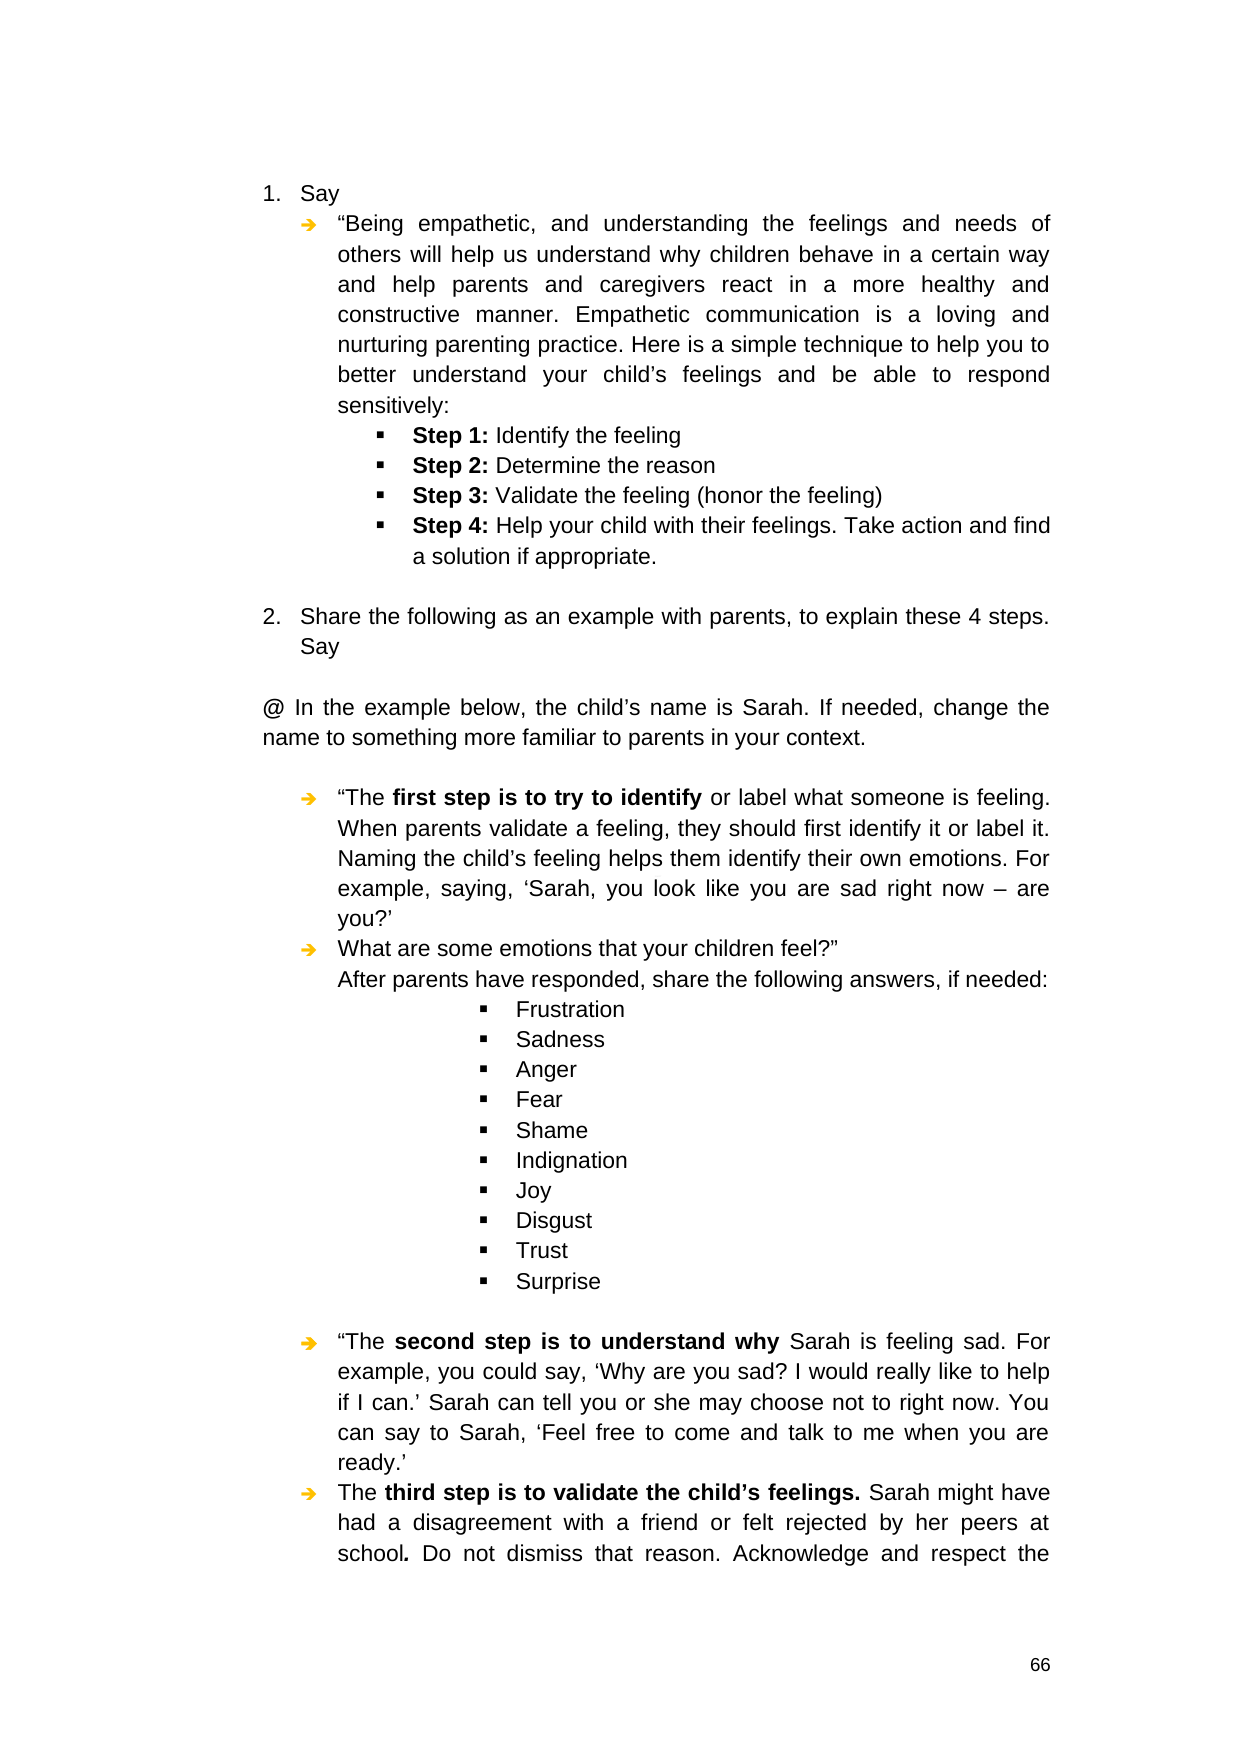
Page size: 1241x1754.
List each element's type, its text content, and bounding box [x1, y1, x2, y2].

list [300, 1479, 1051, 1566]
list Frustration [478, 996, 1024, 1022]
text @ In the example below, the child’s name is Sarah. If needed, change the name to something more familiar to parents in your context. [262, 694, 1051, 750]
list Say [262, 180, 1051, 207]
list Sadness [478, 1026, 1024, 1052]
list Joy [478, 1177, 1024, 1203]
list Fear [478, 1086, 1024, 1113]
list What are some emotions that your children feel?” [300, 935, 1024, 962]
list Surprise [478, 1268, 1024, 1294]
list “The second step is to understand why Sarah is feeling sad. For example, you could say, ‘Why are you sad? I would really like to help if I can.’ Sarah can tell you or she may choose not to right now. You can say to Sarah, ‘Feel free to come and talk to me when you are ready.’ [300, 1328, 1051, 1475]
list Shame [478, 1117, 1024, 1143]
list Step 2: Determine the reason [375, 452, 1051, 478]
list Anger [478, 1056, 1024, 1083]
list Disgust [478, 1207, 1024, 1234]
list Trust [478, 1237, 1024, 1264]
list “Being empathetic, and understanding the feelings and needs of others will help us understand why children behave in a certain way and help parents and caregivers react in a more healthy and constructive manner. Empathetic communication is a loving and nurturing parenting practice. Here is a simple technique to help you to better understand your child’s feelings and be able to respond sensitively: [300, 210, 1051, 418]
list Indignation [478, 1147, 1024, 1173]
list Step 4: Help your child with their feelings. Take action and find a solution if appropriate. [375, 512, 1051, 569]
list Step 1: Identify the feeling [375, 422, 1051, 448]
list “The first step is to try to identify or label what someone is feeling. When parents validate a feeling, they should first identify it or label it. Naming the child’s feeling helps them identify their own emotions. For example, saying, ‘Sarah, you look like you are sad right now – are you?’ [300, 784, 1051, 932]
list Share the following as an example with parents, to explain these 4 steps. Say [262, 603, 1051, 660]
list After parents have responded, share the following answers, if needed: [337, 966, 1051, 992]
list Step 3: Validate the feeling (honor the feeling) [375, 482, 1051, 509]
